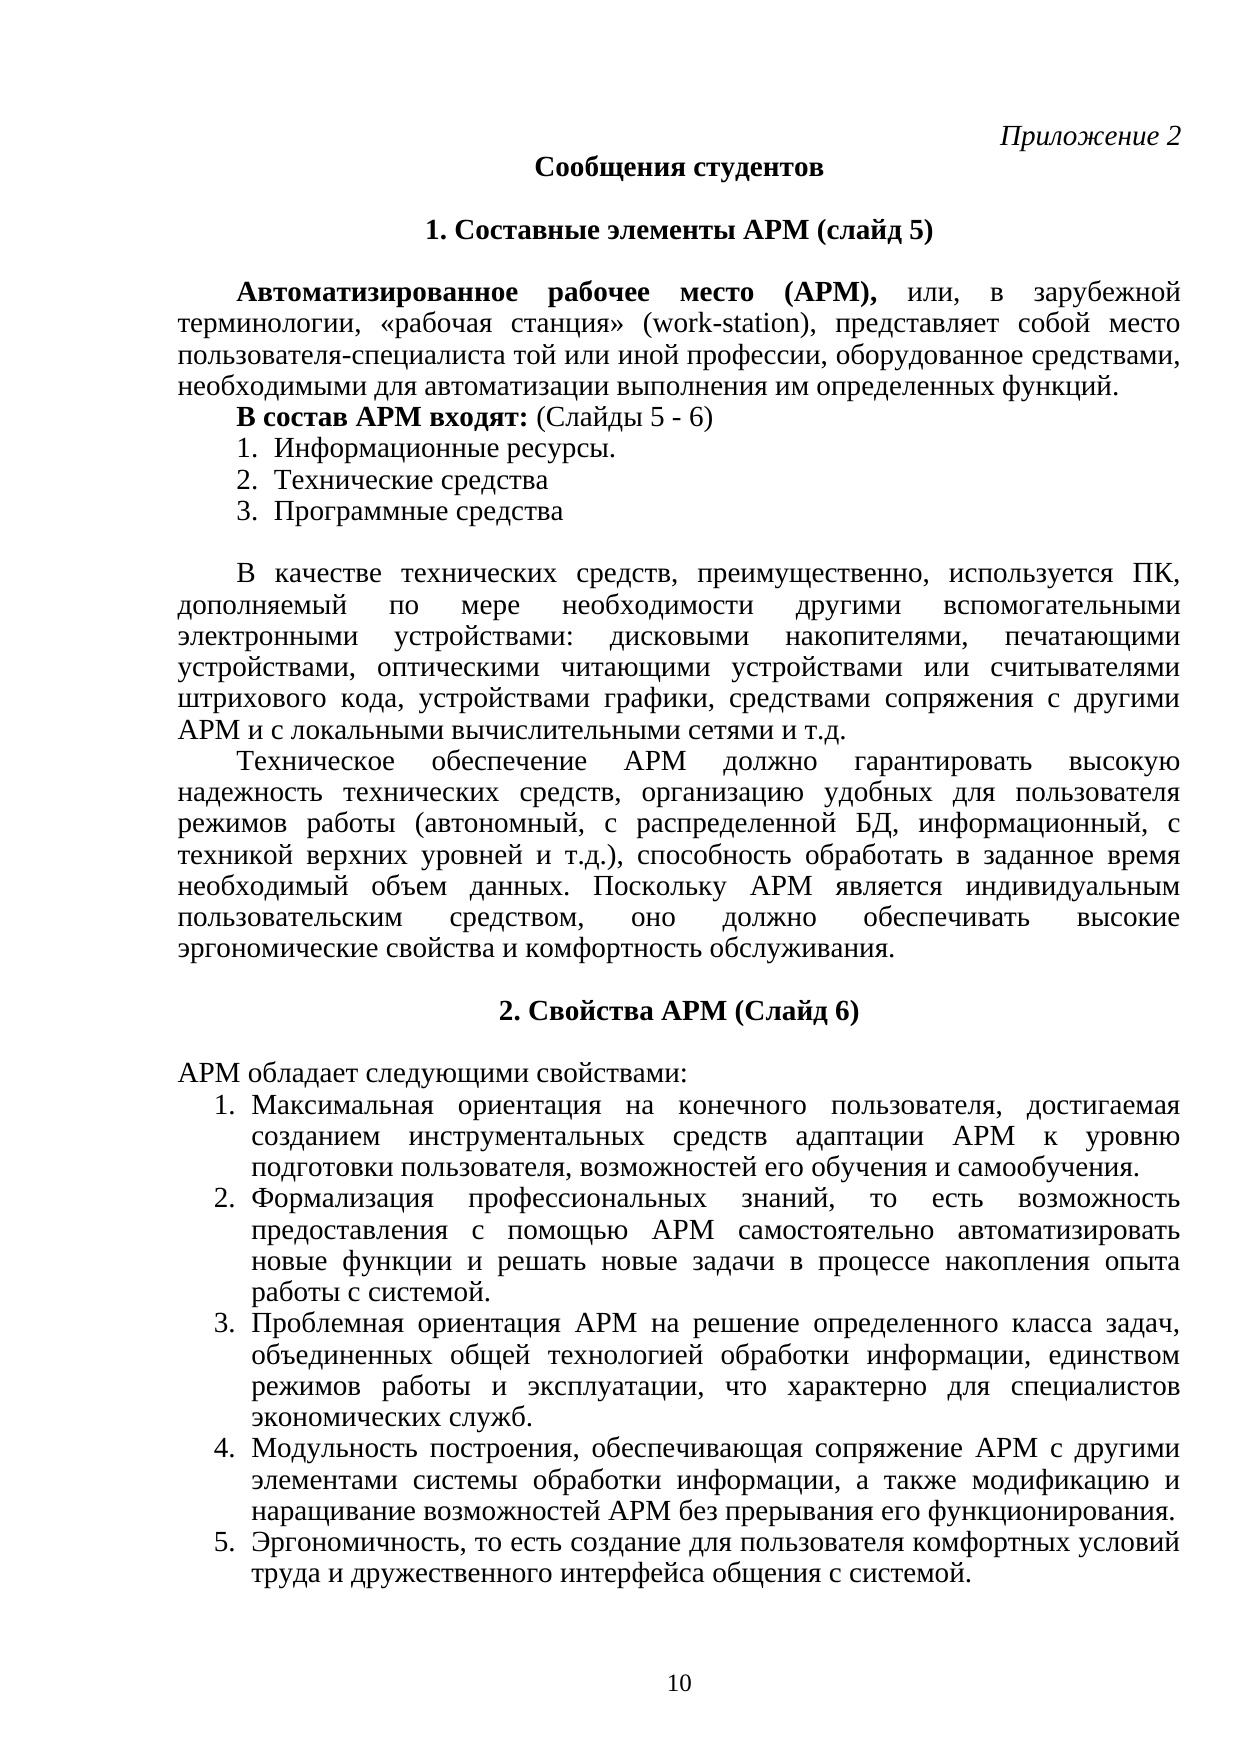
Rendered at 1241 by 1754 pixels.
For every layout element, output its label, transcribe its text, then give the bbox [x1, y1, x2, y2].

list Проблемная ориентация АРМ на решение определенного класса задач, объединенных общей технологией обработки информации, единством режимов работы и эксплуатации, что характерно для специалистов экономических служб. [213, 1308, 1181, 1433]
list Информационные ресурсы. [236, 433, 1181, 464]
list Технические средства [236, 464, 1181, 495]
text В качестве технических средств, преимущественно, используется ПК, дополняемый по мере необходимости другими вспомогательными электронными устройствами: дисковыми накопителями, печатающими устройствами, оптическими читающими устройствами или считывателями штрихового кода, устройствами графики, средствами сопряжения с другими АРМ и с локальными вычислительными сетями и т.д. [177, 558, 1181, 745]
list Модульность построения, обеспечивающая сопряжение АРМ с другими элементами системы обработки информации, а также модификацию и наращивание возможностей АРМ без прерывания его функционирования. [213, 1433, 1181, 1527]
list Формализация профессиональных знаний, то есть возможность предоставления с помощью АРМ самостоятельно автоматизировать новые функции и решать новые задачи в процессе накопления опыта работы с системой. [213, 1183, 1181, 1308]
text Приложение 2 [177, 118, 1181, 152]
text АРМ обладает следующими свойствами: [177, 1058, 1181, 1089]
text Сообщения студентов [177, 152, 1181, 183]
text Техническое обеспечение АРМ должно гарантировать высокую надежность технических средств, организацию удобных для пользователя режимов работы (автономный, с распределенной БД, информационный, с техникой верхних уровней и т.д.), способность обработать в заданное время необходимый объем данных. Поскольку АРМ является индивидуальным пользовательским средством, оно должно обеспечивать высокие эргономические свойства и комфортность обслуживания. [177, 745, 1181, 964]
list Эргономичность, то есть создание для пользователя комфортных условий труда и дружественного интерфейса общения с системой. [213, 1527, 1181, 1589]
text В состав АРМ входят: (Слайды 5 - 6) [177, 402, 1181, 433]
text 2. Свойства АРМ (Слайд 6) [177, 995, 1181, 1027]
text Автоматизированное рабочее место (АРМ), или, в зарубежной терминологии, «рабочая станция» (work-station), представляет собой место пользователя-специалиста той или иной профессии, оборудованное средствами, необходимыми для автоматизации выполнения им определенных функций. [177, 277, 1181, 402]
list Программные средства [236, 495, 1181, 527]
list Максимальная ориентация на конечного пользователя, достигаемая созданием инструментальных средств адаптации АРМ к уровню подготовки пользователя, возможностей его обучения и самообучения. [213, 1089, 1181, 1183]
text 1. Составные элементы АРМ (слайд 5) [177, 214, 1181, 245]
